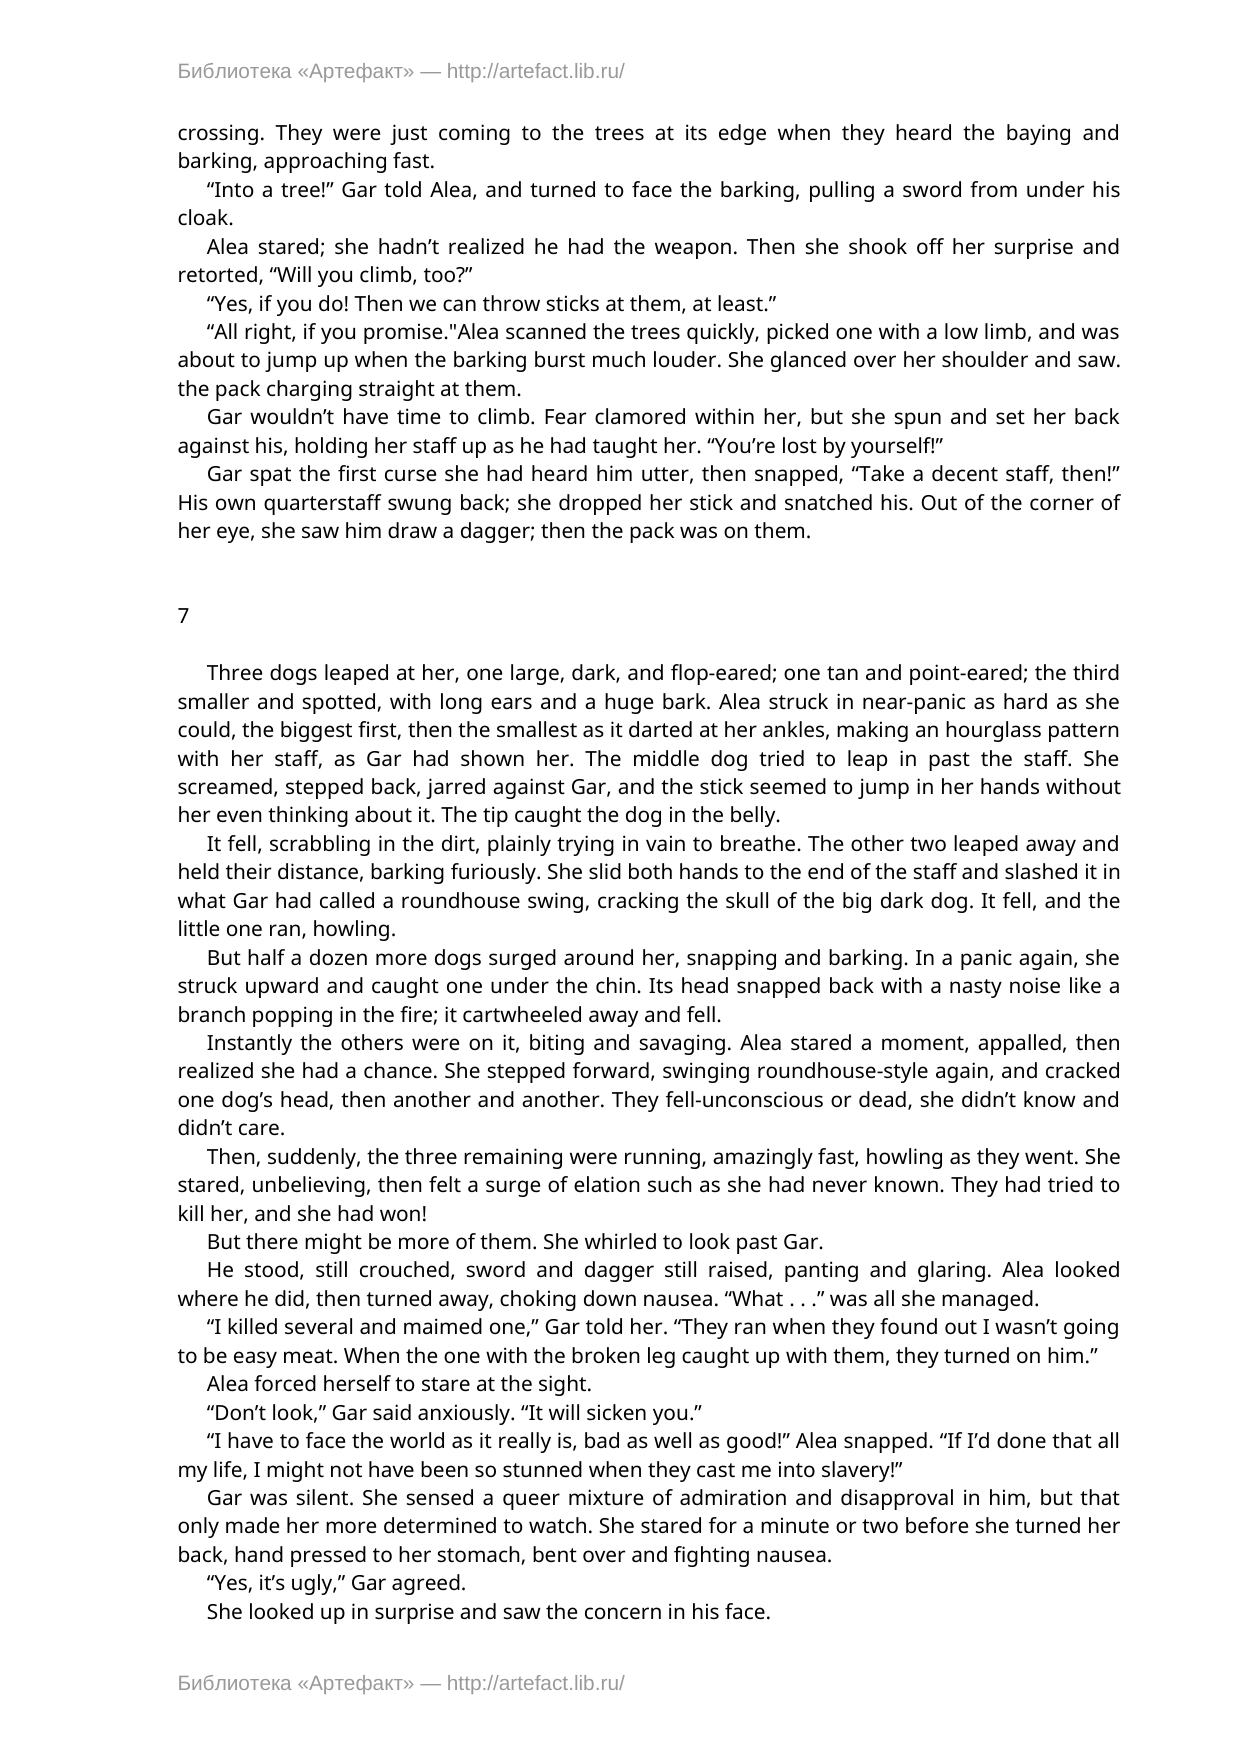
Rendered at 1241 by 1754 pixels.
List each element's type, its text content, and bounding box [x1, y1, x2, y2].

text “Yes, it’s ugly,” Gar agreed. [177, 1568, 1122, 1597]
text Instantly the others were on it, biting and savaging. Alea stared a moment, appalled, then realized she had a chance. She stepped forward, swinging roundhouse-style again, and cracked one dog’s head, then another and another. They fell-unconscious or dead, she didn’t know and didn’t care. [177, 1028, 1122, 1142]
text Then, suddenly, the three remaining were running, amazingly fast, howling as they went. She stared, unbelieving, then felt a surge of elation such as she had never known. They had tried to kill her, and she had won! [177, 1142, 1122, 1227]
text He stood, still crouched, sword and dagger still raised, panting and glaring. Alea looked where he did, then turned away, choking down nausea. “What . . .” was all she managed. [177, 1256, 1122, 1312]
text “Don’t look,” Gar said anxiously. “It will sicken you.” [177, 1398, 1122, 1426]
text Gar spat the first curse she had heard him utter, then snapped, “Take a decent staff, then!” His own quarterstaff swung back; she dropped her stick and snatched his. Out of the corner of her eye, she saw him draw a dagger; then the pack was on them. [177, 459, 1122, 545]
text “Into a tree!” Gar told Alea, and turned to face the barking, pulling a sword from under his cloak. [177, 175, 1122, 232]
text Gar wouldn’t have time to climb. Fear clamored within her, but she spun and set her back against his, holding her staff up as he had taught her. “You’re lost by yourself!” [177, 402, 1122, 459]
text Three dogs leaped at her, one large, dark, and flop-eared; one tan and point-eared; the third smaller and spotted, with long ears and a huge bark. Alea struck in near-panic as hard as she could, the biggest first, then the smallest as it darted at her ankles, making an hourglass pattern with her staff, as Gar had shown her. The middle dog tried to leap in past the staff. She screamed, stepped back, jarred against Gar, and the stick seemed to jump in her hands without her even thinking about it. The tip caught the dog in the belly. [177, 658, 1122, 829]
text “Yes, if you do! Then we can throw sticks at them, at least.” [177, 289, 1122, 317]
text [177, 118, 1122, 175]
text It fell, scrabbling in the dirt, plainly trying in vain to breathe. The other two leaped away and held their distance, barking furiously. She slid both hands to the end of the staff and slashed it in what Gar had called a roundhouse swing, cracking the skull of the big dark dog. It fell, and the little one ran, howling. [177, 829, 1122, 943]
text Alea stared; she hadn’t realized he had the weapon. Then she shook off her surprise and retorted, “Will you climb, too?” [177, 232, 1122, 289]
text “I killed several and maimed one,” Gar told her. “They ran when they found out I wasn’t going to be easy meat. When the one with the broken leg caught up with them, they turned on him.” [177, 1312, 1122, 1369]
text Alea forced herself to stare at the sight. [177, 1369, 1122, 1398]
text “I have to face the world as it really is, bad as well as good!” Alea snapped. “If I’d done that all my life, I might not have been so stunned when they cast me into slavery!” [177, 1426, 1122, 1483]
text Gar was silent. She sensed a queer mixture of admiration and disapproval in him, but that only made her more determined to watch. She stared for a minute or two before she turned her back, hand pressed to her stomach, bent over and fighting nausea. [177, 1483, 1122, 1568]
text “All right, if you promise."Alea scanned the trees quickly, picked one with a low limb, and was about to jump up when the barking burst much louder. She glanced over her shoulder and saw. the pack charging straight at them. [177, 317, 1122, 402]
text But there might be more of them. She whirled to look past Gar. [177, 1227, 1122, 1256]
text But half a dozen more dogs surged around her, snapping and barking. In a panic again, she struck upward and caught one under the chin. Its head snapped back with a nasty noise like a branch popping in the fire; it cartwheeled away and fell. [177, 943, 1122, 1028]
text She looked up in surprise and saw the concern in his face. [177, 1597, 1122, 1625]
text 7 [177, 602, 1122, 630]
